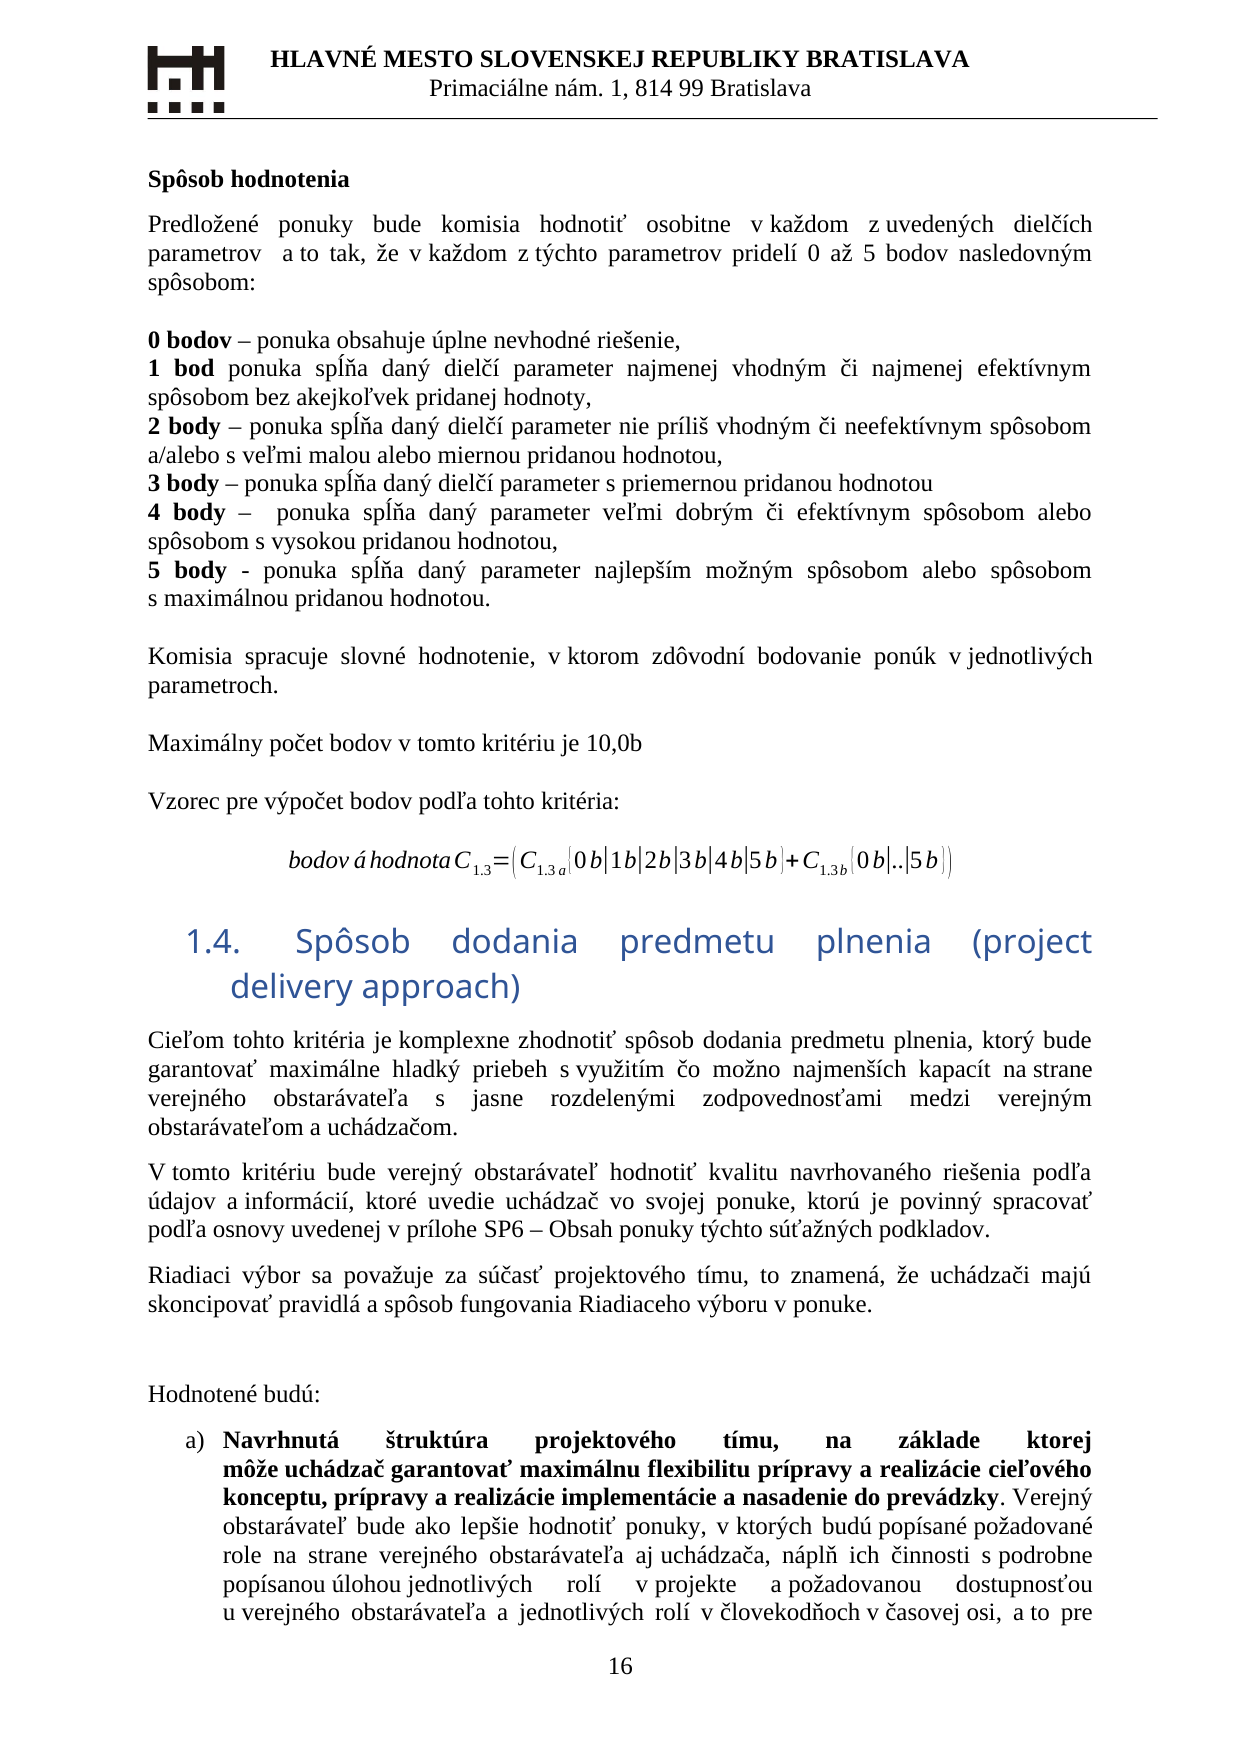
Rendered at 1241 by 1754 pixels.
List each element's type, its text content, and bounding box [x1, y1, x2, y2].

list 5 body - ponuka spĺňa daný parameter najlepším možným spôsobom alebo spôsobom s maximálnou pridanou hodnotou. [148, 555, 1093, 612]
text V tomto kritériu bude verejný obstarávateľ hodnotiť kvalitu navrhovaného riešenia podľa údajov a informácií, ktoré uvedie uchádzač vo svojej ponuke, ktorú je povinný spracovať podľa osnovy uvedenej v prílohe SP6 – Obsah ponuky týchto súťažných podkladov. [148, 1157, 1093, 1243]
text Vzorec pre výpočet bodov podľa tohto kritéria: [148, 786, 1093, 815]
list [185, 1425, 1093, 1626]
list 3 body – ponuka spĺňa daný dielčí parameter s priemernou pridanou hodnotou [148, 468, 1093, 497]
list 2 body – ponuka spĺňa daný dielčí parameter nie príliš vhodným či neefektívnym spôsobom a/alebo s veľmi malou alebo miernou pridanou hodnotou, [148, 411, 1093, 468]
text Cieľom tohto kritéria je komplexne zhodnotiť spôsob dodania predmetu plnenia, ktorý bude garantovať maximálne hladký priebeh s využitím čo možno najmenších kapacít na strane verejného obstarávateľa s jasne rozdelenými zodpovednosťami medzi verejným obstarávateľom a uchádzačom. [148, 1025, 1093, 1140]
text Maximálny počet bodov v tomto kritériu je 10,0b [148, 728, 1093, 757]
text Riadiaci výbor sa považuje za súčasť projektového tímu, to znamená, že uchádzači majú skoncipovať pravidlá a spôsob fungovania Riadiaceho výboru v ponuke. [148, 1260, 1093, 1317]
text Spôsob hodnotenia [148, 164, 1093, 193]
list 0 bodov – ponuka obsahuje úplne nevhodné riešenie, [148, 325, 1093, 353]
picture [147, 46, 225, 113]
text Predložené ponuky bude komisia hodnotiť osobitne v každom z uvedených dielčích parametrov a to tak, že v každom z týchto parametrov pridelí 0 až 5 bodov nasledovným spôsobom: [148, 209, 1093, 296]
text Hodnotené budú: [148, 1379, 1093, 1408]
text Komisia spracuje slovné hodnotenie, v ktorom zdôvodní bodovanie ponúk v jednotlivých parametroch. [148, 641, 1093, 699]
list 1 bod ponuka spĺňa daný dielčí parameter najmenej vhodným či najmenej efektívnym spôsobom bez akejkoľvek pridanej hodnoty, [148, 353, 1093, 411]
list 4 body – ponuka spĺňa daný parameter veľmi dobrým či efektívnym spôsobom alebo spôsobom s vysokou pridanou hodnotou, [148, 497, 1093, 555]
subtitle Spôsob dodania predmetu plnenia (project delivery approach) [185, 918, 1093, 1009]
